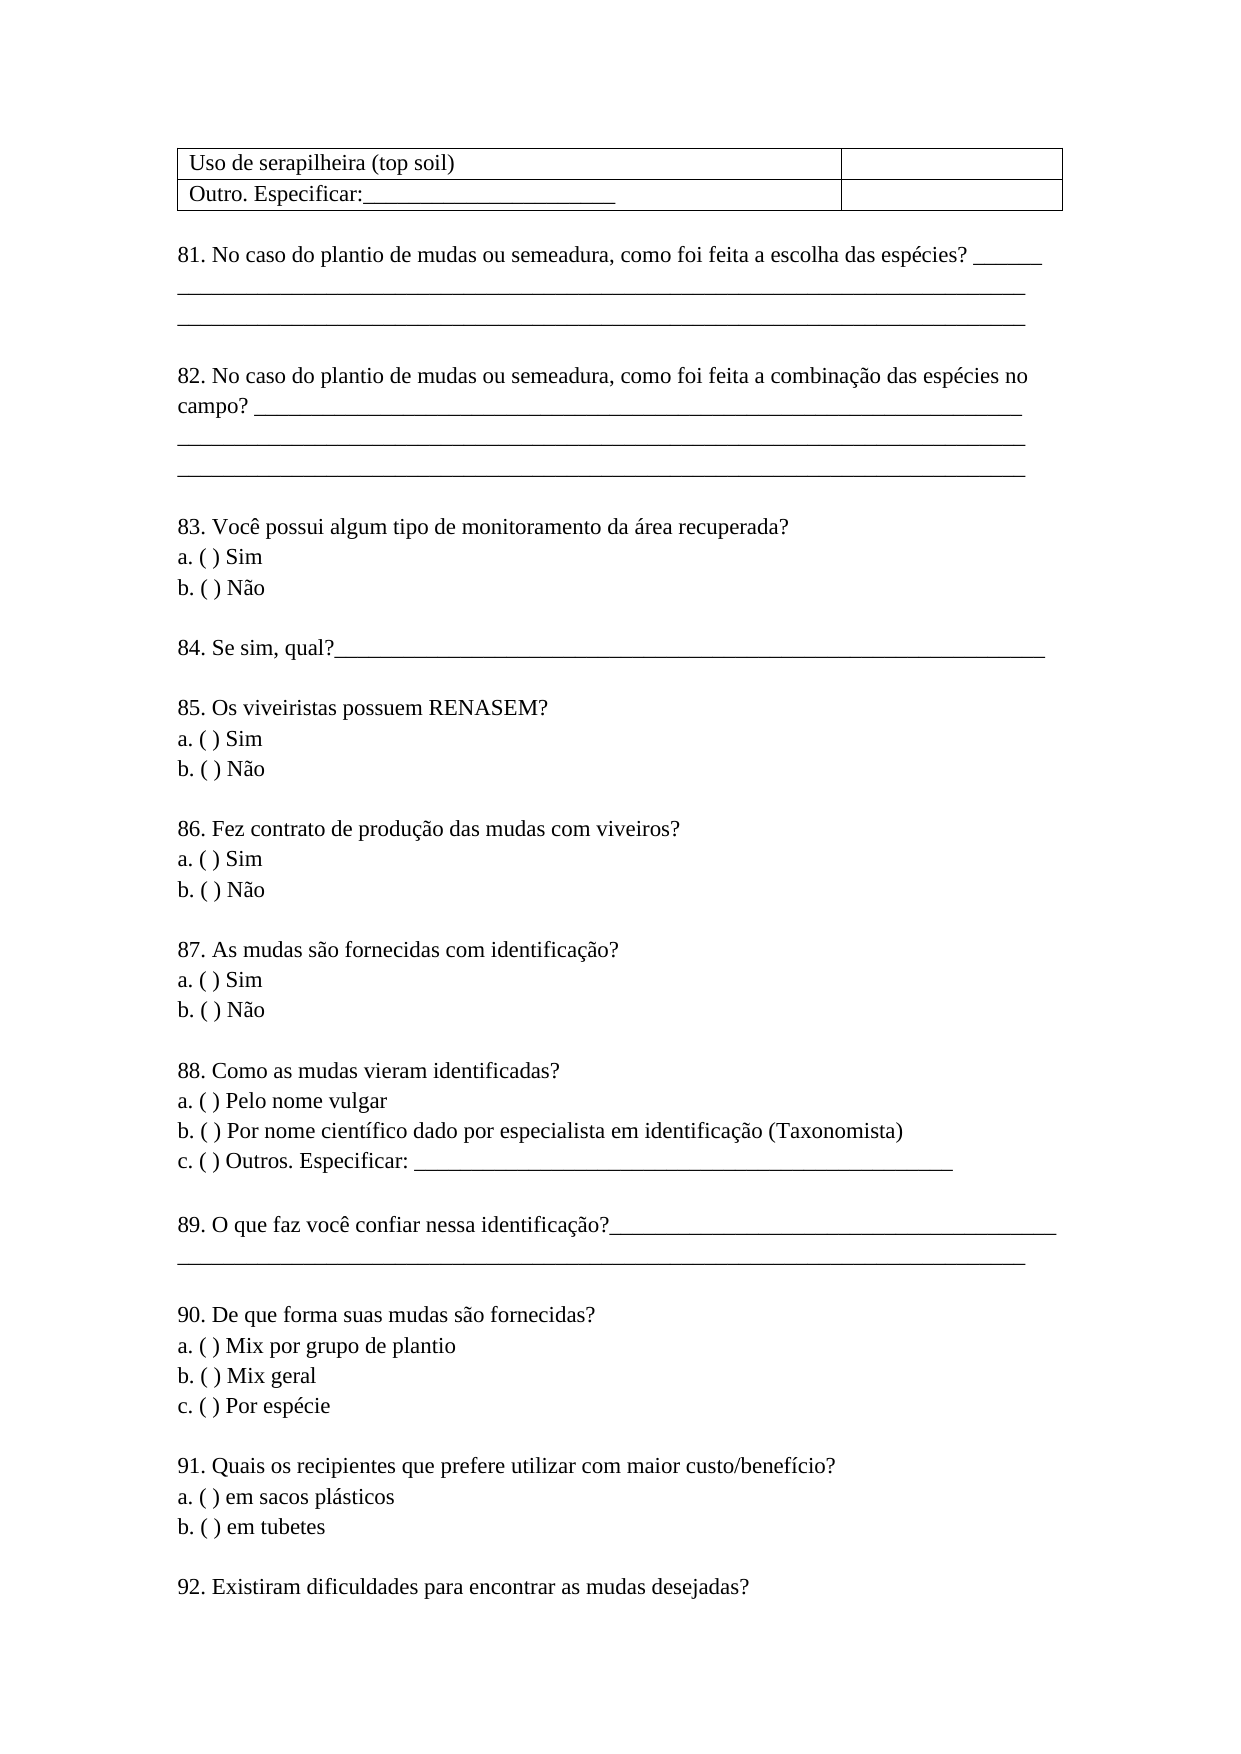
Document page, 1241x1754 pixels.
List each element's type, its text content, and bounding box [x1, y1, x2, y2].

text b. ( ) Não [177, 876, 1063, 902]
text c. ( ) Outros. Especificar: _______________________________________________ [177, 1148, 1063, 1174]
text 85. Os viveiristas possuem RENASEM? [177, 694, 1063, 721]
text 84. Se sim, qual?______________________________________________________________ [177, 634, 1063, 660]
text b. ( ) Não [177, 574, 1063, 600]
text campo? ___________________________________________________________________ [177, 392, 1063, 419]
text a. ( ) Pelo nome vulgar [177, 1087, 1063, 1113]
table_cell Uso de serapilheira (top soil) [178, 149, 841, 179]
text 81. No caso do plantio de mudas ou semeadura, como foi feita a escolha das espécies? ______ [177, 241, 1063, 268]
table_cell [842, 149, 1062, 179]
text __________________________________________________________________________ [177, 423, 1063, 449]
text b. ( ) Não [177, 755, 1063, 781]
text a. ( ) Sim [177, 846, 1063, 872]
text a. ( ) Sim [177, 725, 1063, 751]
text __________________________________________________________________________ [177, 453, 1063, 479]
text __________________________________________________________________________ [177, 272, 1063, 298]
text b. ( ) Por nome científico dado por especialista em identificação (Taxonomista) [177, 1117, 1063, 1144]
text 83. Você possui algum tipo de monitoramento da área recuperada? [177, 513, 1063, 539]
text 90. De que forma suas mudas são fornecidas? [177, 1301, 1063, 1328]
table_cell Outro. Especificar:______________________ [178, 180, 841, 210]
text 88. Como as mudas vieram identificadas? [177, 1057, 1063, 1083]
text c. ( ) Por espécie [177, 1392, 1063, 1418]
table_cell [842, 180, 1062, 210]
text 92. Existiram dificuldades para encontrar as mudas desejadas? [177, 1573, 1063, 1600]
text a. ( ) Sim [177, 543, 1063, 570]
text a. ( ) em sacos plásticos [177, 1483, 1063, 1509]
text 89. O que faz você confiar nessa identificação?_______________________________________ [177, 1211, 1063, 1237]
text b. ( ) em tubetes [177, 1513, 1063, 1539]
text 87. As mudas são fornecidas com identificação? [177, 936, 1063, 962]
text 91. Quais os recipientes que prefere utilizar com maior custo/benefício? [177, 1452, 1063, 1479]
text 86. Fez contrato de produção das mudas com viveiros? [177, 815, 1063, 842]
text __________________________________________________________________________ [177, 302, 1063, 328]
text b. ( ) Mix geral [177, 1362, 1063, 1388]
text a. ( ) Mix por grupo de plantio [177, 1332, 1063, 1358]
text b. ( ) Não [177, 997, 1063, 1023]
text __________________________________________________________________________ [177, 1241, 1063, 1267]
text 82. No caso do plantio de mudas ou semeadura, como foi feita a combinação das espécies no [177, 362, 1063, 388]
text a. ( ) Sim [177, 966, 1063, 993]
